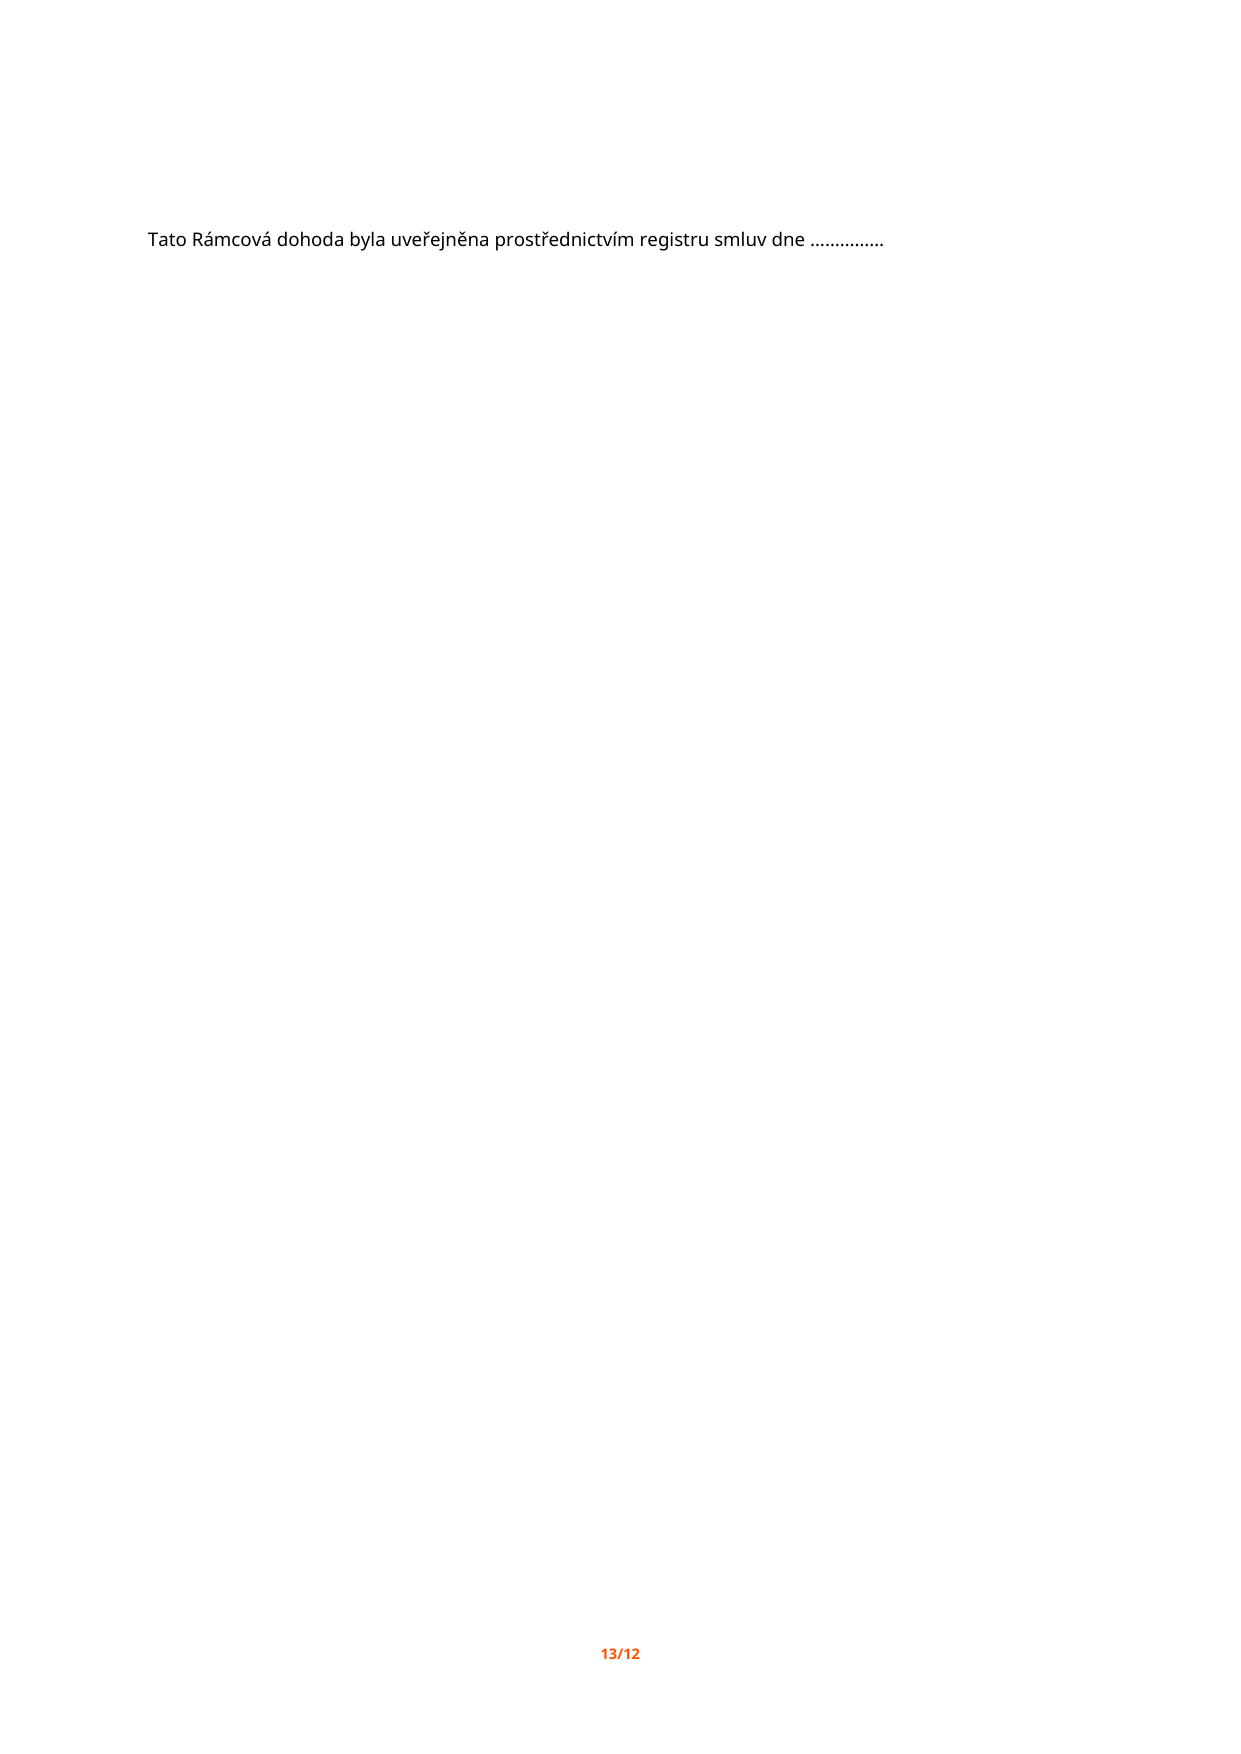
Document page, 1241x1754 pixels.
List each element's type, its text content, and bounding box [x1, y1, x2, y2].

text Tato Rámcová dohoda byla uveřejněna prostřednictvím registru smluv dne …………… [148, 226, 1093, 251]
